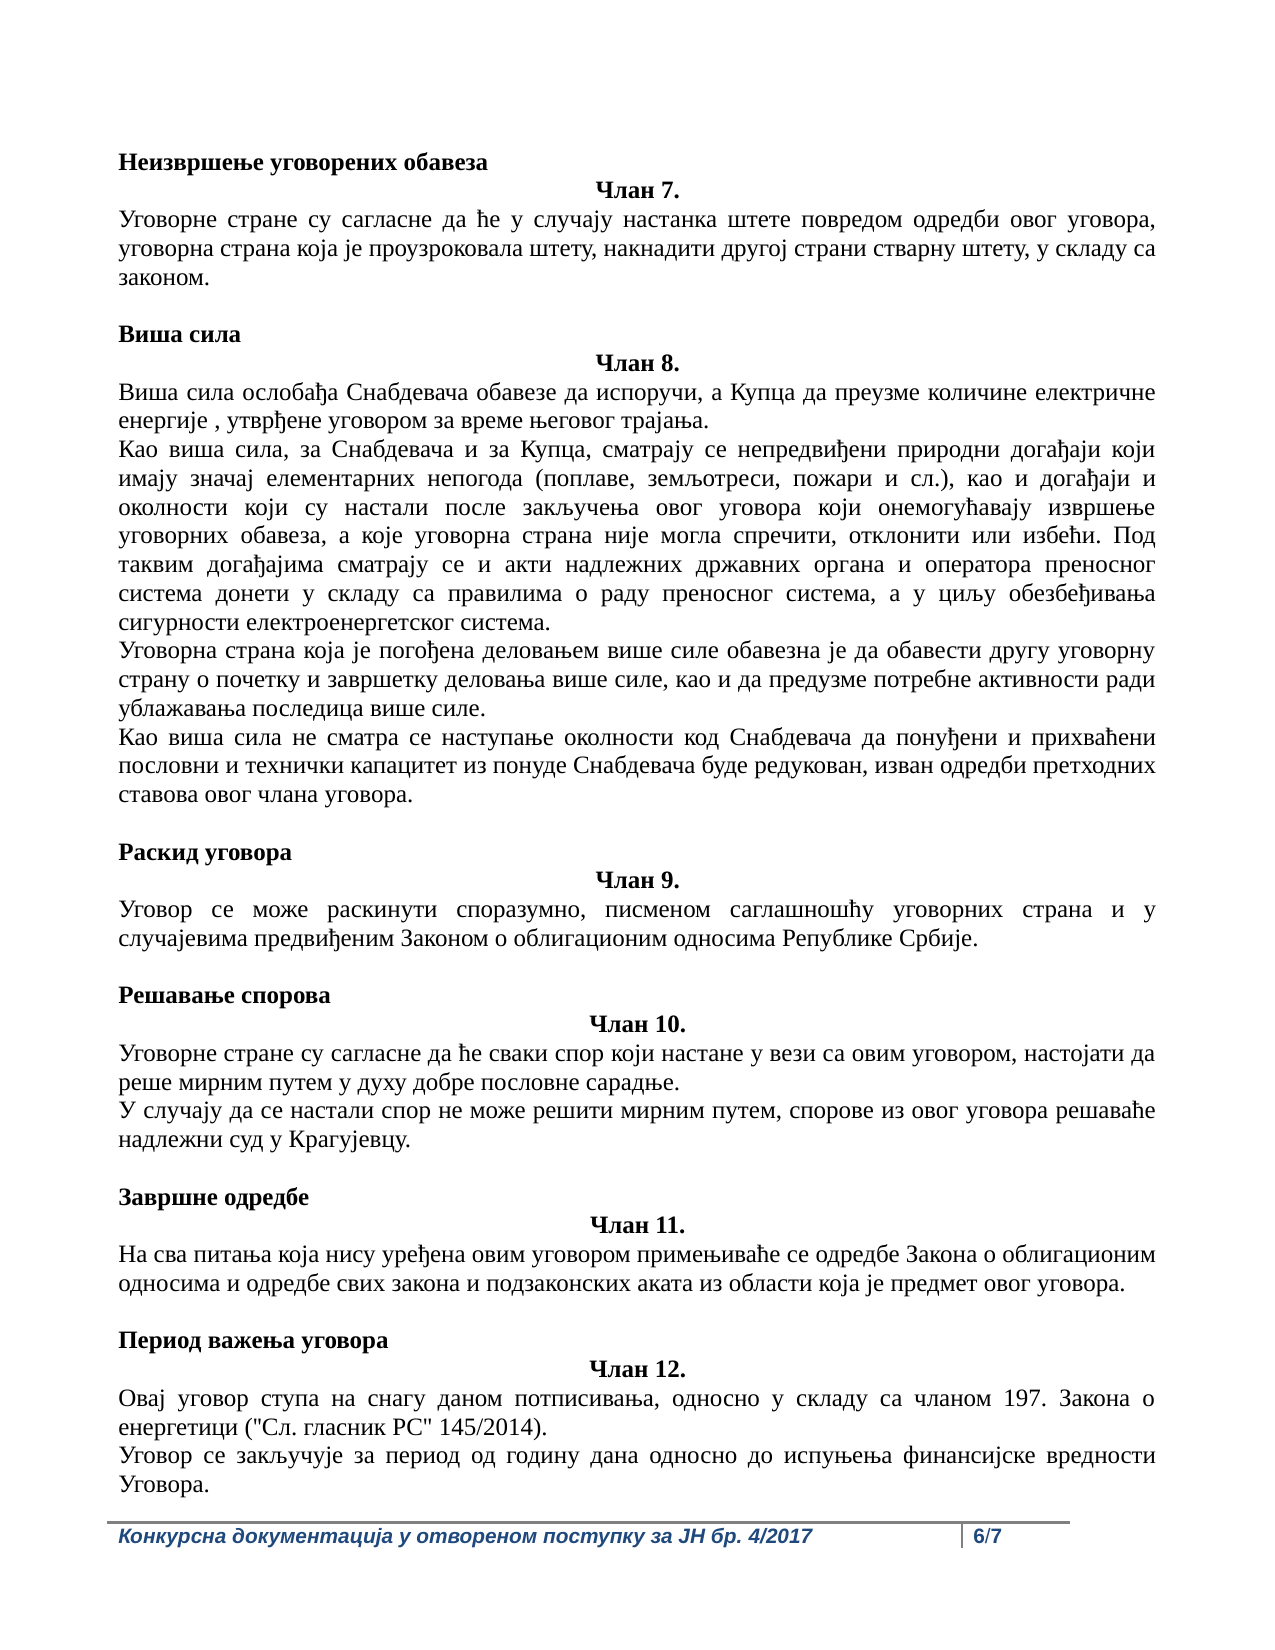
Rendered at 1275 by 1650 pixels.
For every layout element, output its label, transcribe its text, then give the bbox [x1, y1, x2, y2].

text Члан 7. [118, 176, 1157, 204]
text У случају да се настали спор не може решити мирним путем, спорове из овог уговора решаваће надлежни суд у Крагујевцу. [118, 1096, 1157, 1153]
text На сва питања која нису уређена овим уговором примењиваће се одредбе Закона о облигационим односима и одредбе свих закона и подзаконских аката из области која је предмет овог уговора. [118, 1239, 1157, 1297]
text Решавање спорова [118, 981, 1157, 1009]
text Уговорне стране су сагласне да ће у случају настанка штете повредом одредби овог уговора, уговорна страна која је проузроковала штету, накнадити другој страни стварну штету, у складу са законом. [118, 204, 1157, 291]
text Члан 10. [118, 1009, 1157, 1038]
text Неизвршење уговорених обавеза [118, 147, 1157, 176]
text Члан 8. [118, 348, 1157, 377]
text Члан 12. [118, 1354, 1157, 1383]
text Као виша сила не сматра се наступање околности код Снабдевача да понуђени и прихваћени пословни и технички капацитет из понуде Снабдевача буде редукован, изван одредби претходних ставова овог члана уговора. [118, 722, 1157, 808]
text Овај уговор ступа на снагу даном потписивања, односно у складу са чланом 197. Закона о енергетици (''Сл. гласник РС'' 145/2014). [118, 1383, 1157, 1441]
text Виша сила ослобађа Снабдевача обавезе да испоручи, а Купца да преузме количине електричне енергије , утврђене уговором за време његовог трајања. [118, 377, 1157, 434]
text Уговорна страна која је погођена деловањем више силе обавезна је да обавести другу уговорну страну о почетку и завршетку деловања више силе, као и да предузме потребне активности ради ублажавања последица више силе. [118, 636, 1157, 722]
text Уговор се може раскинути споразумно, писменом саглашношћу уговорних страна и у случајевима предвиђеним Законом о облигационим односима Републике Србије. [118, 894, 1157, 952]
text Као виша сила, за Снабдевача и за Купца, сматрају се непредвиђени природни догађаји који имају значај елементарних непогода (поплаве, земљотреси, пожари и сл.), као и догађаји и околности који су настали после закључења овог уговора који онемогућавају извршење уговорних обавеза, а које уговорна страна није могла спречити, отклонити или избећи. Под таквим догађајима сматрају се и акти надлежних државних органа и оператора преносног система донети у складу са правилима о раду преносног система, а у циљу обезбеђивања сигурности електроенергетског система. [118, 434, 1157, 636]
text Члан 11. [118, 1211, 1157, 1239]
text Виша сила [118, 319, 1157, 348]
text Раскид уговора [118, 837, 1157, 866]
text Члан 9. [118, 866, 1157, 894]
text Период важења уговора [118, 1326, 1157, 1354]
text Завршне одредбе [118, 1182, 1157, 1211]
text Уговорне стране су сагласне да ће сваки спор који настане у вези са овим уговором, настојати да реше мирним путем у духу добре пословне сарадње. [118, 1038, 1157, 1096]
text Уговор се закључује за период од годину дана односно до испуњења финансијске вредности Уговора. [118, 1441, 1157, 1498]
